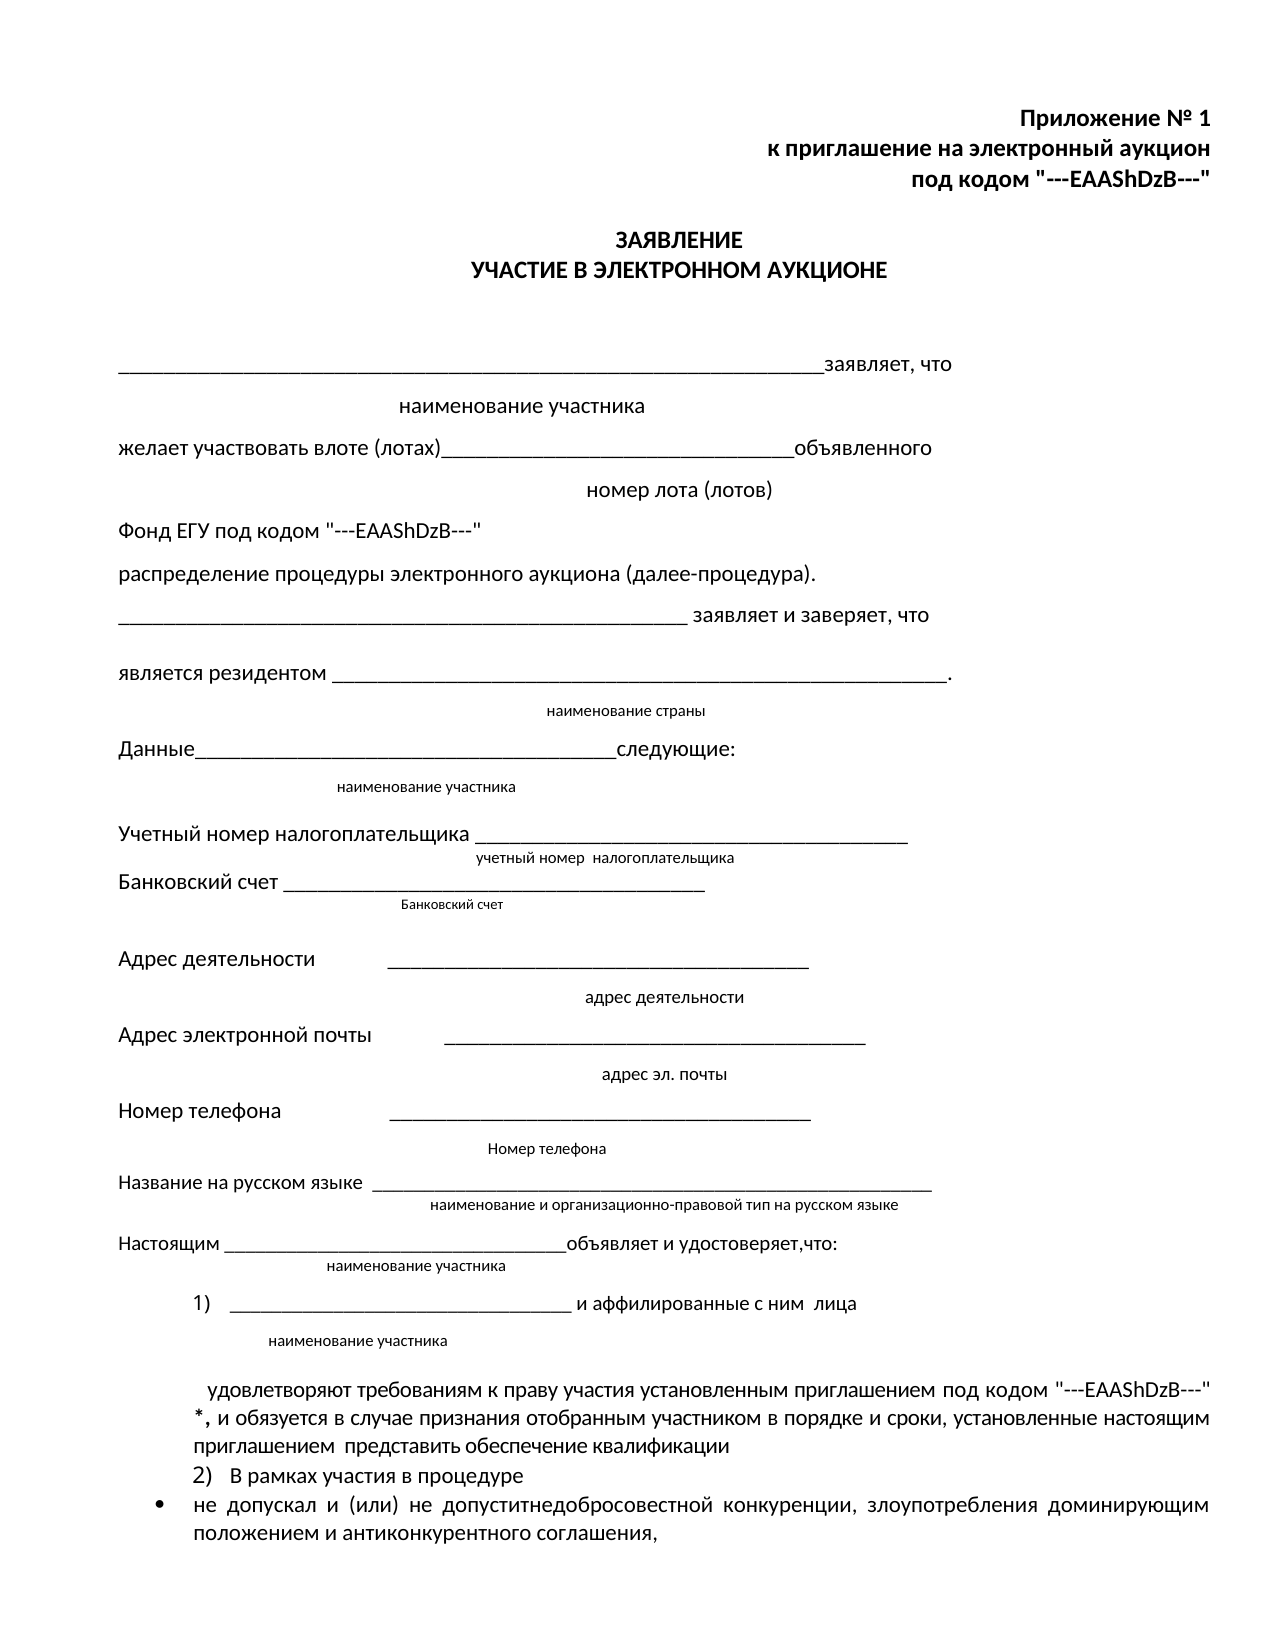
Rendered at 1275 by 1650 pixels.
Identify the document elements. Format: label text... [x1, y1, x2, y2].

text желает участвовать влоте (лотах)_______________________________объявленного [118, 433, 1211, 461]
text наименование участника [118, 776, 1211, 796]
text Учетный номер налогоплательщика ______________________________________ [118, 819, 1211, 847]
text под кодом "---EAAShDzB---" [148, 163, 1211, 193]
list не допускал и (или) не допуститнедобросовестной конкуренции, злоупотребления доминирующим положением и антиконкурентного соглашения, [156, 1490, 1211, 1546]
text наименование страны [546, 700, 1211, 720]
text Настоящим _________________________________объявляет и удостоверяет,что: [118, 1230, 1211, 1255]
text ______________________________________________________________заявляет, что [118, 349, 1211, 377]
text Банковский счет _____________________________________ [118, 867, 1211, 896]
text Адрес деятельности _____________________________________ [118, 944, 1211, 972]
text наименование участника [118, 1255, 1211, 1276]
text адрес деятельности [118, 986, 1211, 1009]
list удовлетворяют требованиям к праву участия установленным приглашением под кодом "---EAAShDzB---" *, и обязуется в случае признания отобранным участником в порядке и сроки, установленные настоящим приглашением представить обеспечение квалификации [193, 1375, 1211, 1459]
text Номер телефона _____________________________________ [118, 1096, 1211, 1124]
text наименование участника [399, 391, 1211, 419]
text Адрес электронной почты _____________________________________ [118, 1020, 1211, 1048]
text к приглашение на электронный аукцион [148, 132, 1211, 163]
text Данные_____________________________________следующие: [118, 734, 1211, 762]
list В рамках участия в процедуре [192, 1459, 1211, 1490]
text распределение процедуры электронного аукциона (далее-процедура). [118, 559, 1211, 587]
text Название на русском языке ______________________________________________________ [118, 1169, 1211, 1194]
text является резидентом ______________________________________________________. [118, 658, 1211, 686]
text адрес эл. почты [118, 1062, 1211, 1085]
text Приложение № 1 [118, 102, 1211, 132]
text номер лота (лотов) [576, 475, 1211, 503]
list _________________________________ и аффилированные с ним лица [192, 1288, 1211, 1317]
text Фонд ЕГУ под кодом "---EAAShDzB---" [118, 517, 1211, 545]
text наименование участника [118, 1331, 1211, 1351]
text Банковский счет [118, 896, 1211, 913]
text ЗАЯВЛЕНИЕ [148, 224, 1211, 254]
text наименование и организационно-правовой тип на русском языке [118, 1194, 1211, 1214]
text Номер телефона [487, 1138, 1211, 1159]
text __________________________________________________ заявляет и заверяет, что [118, 601, 1211, 629]
text учетный номер налогоплательщика [118, 847, 1211, 867]
text УЧАСТИЕ В ЭЛЕКТРОННОМ АУКЦИОНЕ [148, 254, 1211, 285]
